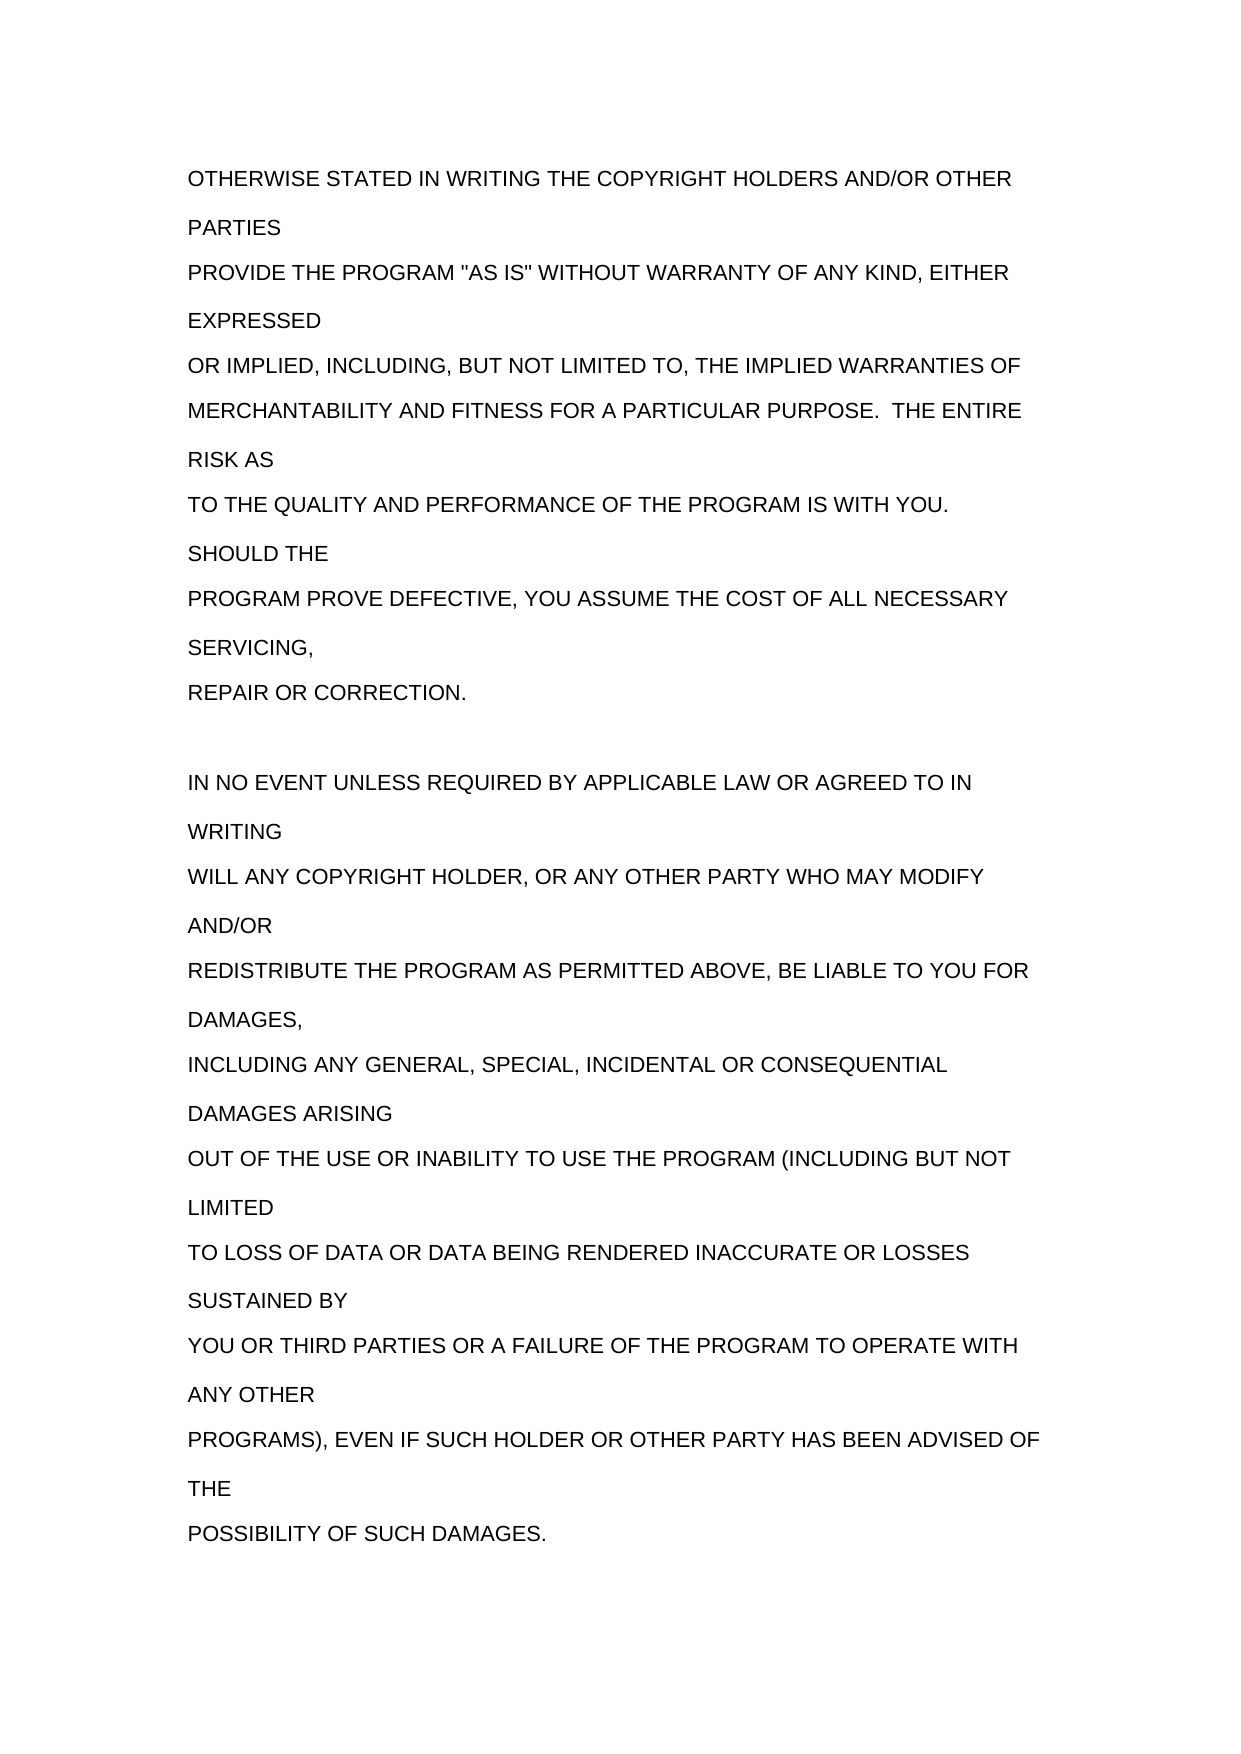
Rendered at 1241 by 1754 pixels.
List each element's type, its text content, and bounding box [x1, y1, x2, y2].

text OUT OF THE USE OR INABILITY TO USE THE PROGRAM (INCLUDING BUT NOT LIMITED [187, 1142, 1053, 1223]
text MERCHANTABILITY AND FITNESS FOR A PARTICULAR PURPOSE. THE ENTIRE RISK AS [187, 395, 1053, 476]
text TO THE QUALITY AND PERFORMANCE OF THE PROGRAM IS WITH YOU. SHOULD THE [187, 489, 1053, 570]
text OTHERWISE STATED IN WRITING THE COPYRIGHT HOLDERS AND/OR OTHER PARTIES [187, 162, 1053, 243]
text OR IMPLIED, INCLUDING, BUT NOT LIMITED TO, THE IMPLIED WARRANTIES OF [187, 350, 1053, 382]
text PROVIDE THE PROGRAM "AS IS" WITHOUT WARRANTY OF ANY KIND, EITHER EXPRESSED [187, 256, 1053, 337]
text PROGRAMS), EVEN IF SUCH HOLDER OR OTHER PARTY HAS BEEN ADVISED OF THE [187, 1423, 1053, 1505]
text POSSIBILITY OF SUCH DAMAGES. [187, 1517, 1053, 1550]
text IN NO EVENT UNLESS REQUIRED BY APPLICABLE LAW OR AGREED TO IN WRITING [187, 767, 1053, 848]
text TO LOSS OF DATA OR DATA BEING RENDERED INACCURATE OR LOSSES SUSTAINED BY [187, 1236, 1053, 1317]
text PROGRAM PROVE DEFECTIVE, YOU ASSUME THE COST OF ALL NECESSARY SERVICING, [187, 582, 1053, 664]
text WILL ANY COPYRIGHT HOLDER, OR ANY OTHER PARTY WHO MAY MODIFY AND/OR [187, 860, 1053, 942]
text REDISTRIBUTE THE PROGRAM AS PERMITTED ABOVE, BE LIABLE TO YOU FOR DAMAGES, [187, 954, 1053, 1036]
text INCLUDING ANY GENERAL, SPECIAL, INCIDENTAL OR CONSEQUENTIAL DAMAGES ARISING [187, 1048, 1053, 1129]
text YOU OR THIRD PARTIES OR A FAILURE OF THE PROGRAM TO OPERATE WITH ANY OTHER [187, 1330, 1053, 1411]
text REPAIR OR CORRECTION. [187, 676, 1053, 709]
